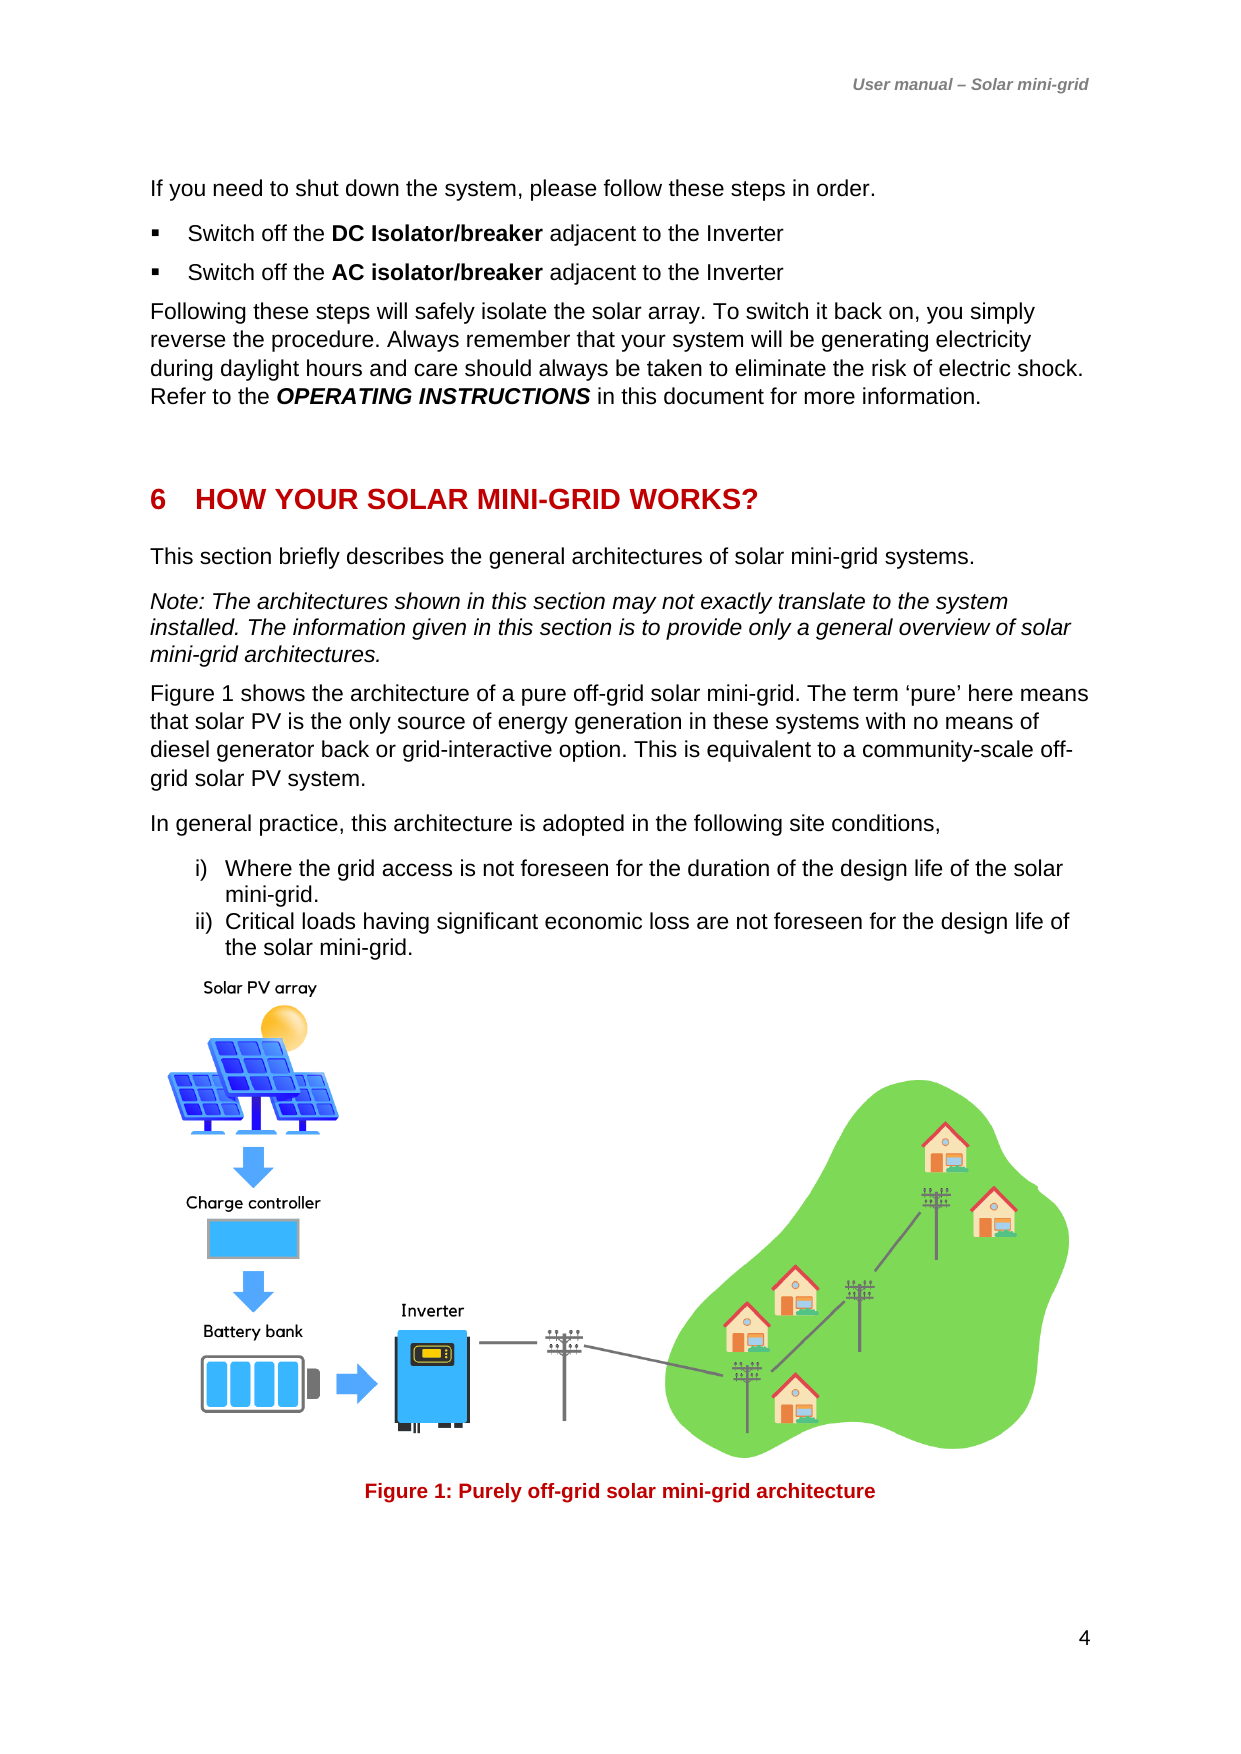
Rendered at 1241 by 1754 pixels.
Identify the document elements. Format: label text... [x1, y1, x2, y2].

text This section briefly describes the general architectures of solar mini-grid systems. [150, 543, 1090, 569]
list Switch off the DC Isolator/breaker adjacent to the Inverter [150, 220, 1090, 246]
text If you need to shut down the system, please follow these steps in order. [150, 175, 1090, 201]
subtitle HOW YOUR SOLAR MINI-GRID WORKS? [150, 482, 1090, 515]
text Following these steps will safely isolate the solar array. To switch it back on, you simply reverse the procedure. Always remember that your system will be generating electricity during daylight hours and care should always be taken to eliminate the risk of electric shock. Refer to the OPERATING INSTRUCTIONS in this document for more information. [150, 298, 1090, 409]
text Figure 1: Purely off-grid solar mini-grid architecture [150, 1479, 1090, 1503]
list Where the grid access is not foreseen for the duration of the design life of the solar mini-grid. [195, 855, 1090, 908]
text In general practice, this architecture is adopted in the following site conditions, [150, 810, 1090, 836]
text Note: The architectures shown in this section may not exactly translate to the system installed. The information given in this section is to provide only a general overview of solar mini-grid architectures. [150, 588, 1090, 667]
text Figure 1 shows the architecture of a pure off-grid solar mini-grid. The term ‘pure’ here means that solar PV is the only source of energy generation in these systems with no means of diesel generator back or grid-interactive option. This is equivalent to a community-scale off-grid solar PV system. [150, 679, 1090, 791]
picture [160, 972, 1081, 1467]
list Critical loads having significant economic loss are not foreseen for the design life of the solar mini-grid. [195, 908, 1090, 960]
list Switch off the AC isolator/breaker adjacent to the Inverter [150, 259, 1090, 285]
